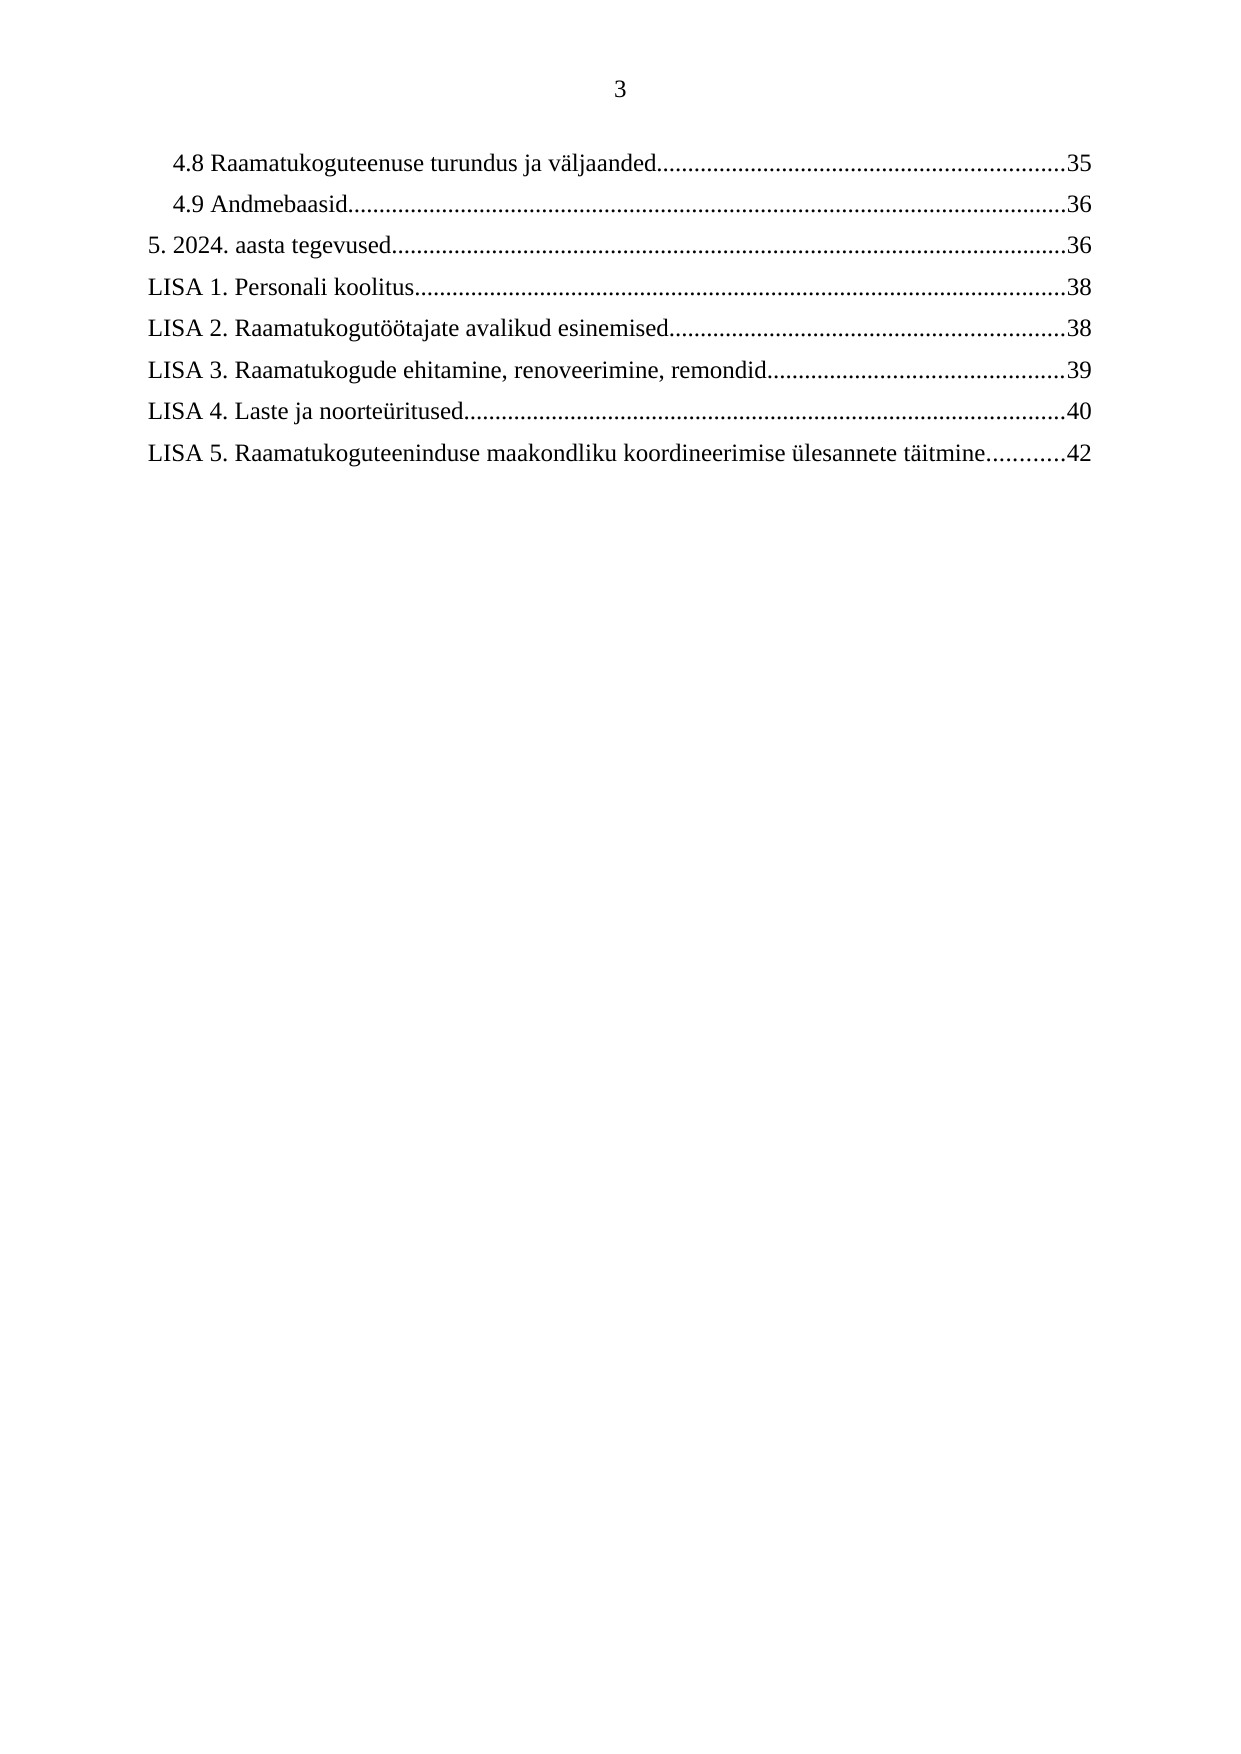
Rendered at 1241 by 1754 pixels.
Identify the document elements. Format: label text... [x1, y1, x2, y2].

text LISA 5. Raamatukoguteeninduse maakondliku koordineerimise ülesannete täitmine 42 [148, 438, 1093, 467]
text 4.9 Andmebaasid 36 [173, 189, 1093, 218]
text LISA 3. Raamatukogude ehitamine, renoveerimine, remondid 39 [148, 355, 1093, 384]
text LISA 1. Personali koolitus 38 [148, 272, 1093, 301]
text LISA 4. Laste ja noorteüritused 40 [148, 396, 1093, 425]
text LISA 2. Raamatukogutöötajate avalikud esinemised 38 [148, 313, 1093, 342]
text 4.8 Raamatukoguteenuse turundus ja väljaanded 35 [173, 148, 1093, 176]
text 5. 2024. aasta tegevused 36 [148, 231, 1093, 259]
